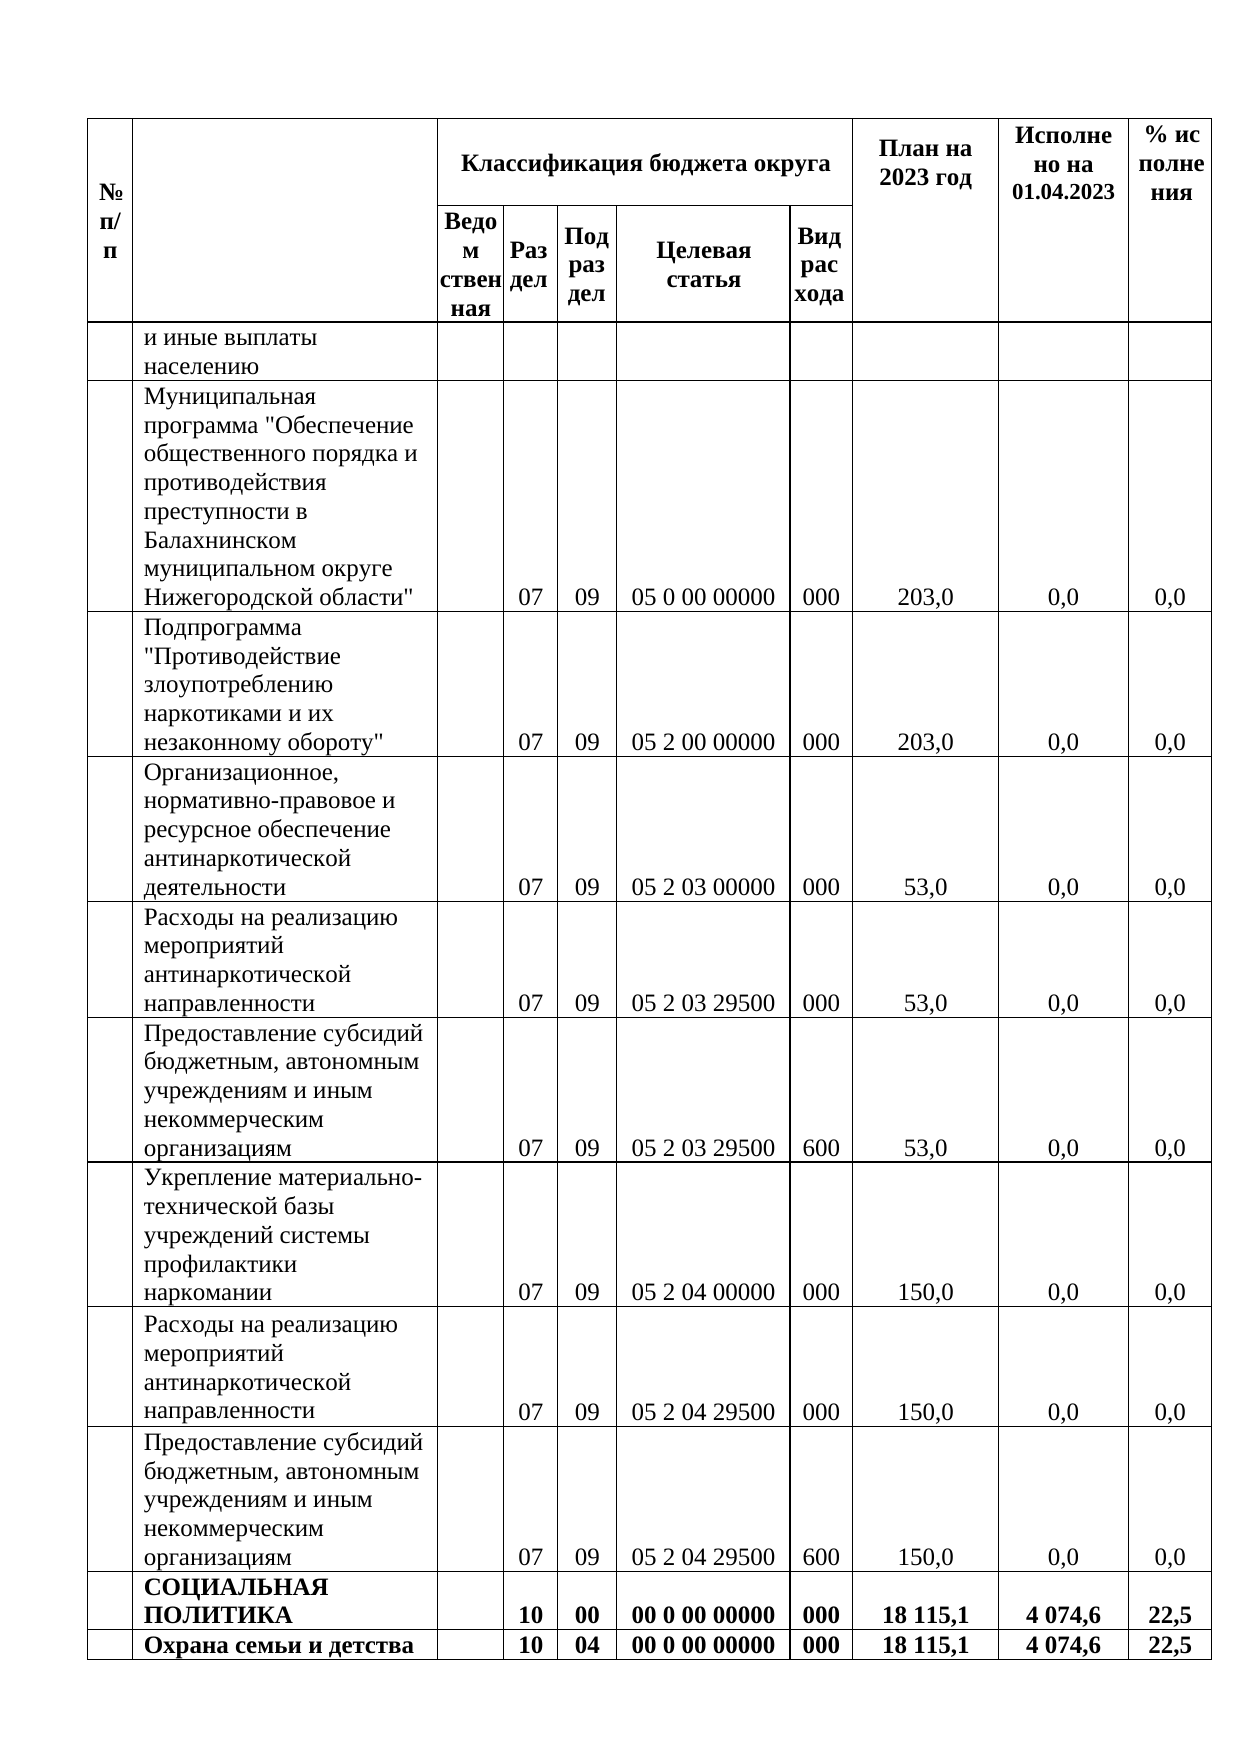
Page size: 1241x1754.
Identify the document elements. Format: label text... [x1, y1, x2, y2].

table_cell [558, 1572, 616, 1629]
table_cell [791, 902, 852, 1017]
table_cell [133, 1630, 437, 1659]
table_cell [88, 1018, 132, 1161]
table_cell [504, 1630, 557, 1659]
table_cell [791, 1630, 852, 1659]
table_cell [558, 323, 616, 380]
table_cell [999, 205, 1128, 321]
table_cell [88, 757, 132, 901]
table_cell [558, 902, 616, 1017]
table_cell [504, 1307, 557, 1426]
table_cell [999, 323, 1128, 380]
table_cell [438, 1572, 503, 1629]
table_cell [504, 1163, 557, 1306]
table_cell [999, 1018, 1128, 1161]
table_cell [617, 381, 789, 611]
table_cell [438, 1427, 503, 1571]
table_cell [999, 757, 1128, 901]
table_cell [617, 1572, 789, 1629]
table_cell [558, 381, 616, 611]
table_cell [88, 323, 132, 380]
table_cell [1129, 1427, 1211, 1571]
table_cell [853, 205, 998, 321]
table_cell Под раз дел [558, 206, 616, 321]
table_cell Целевая статья [617, 206, 789, 321]
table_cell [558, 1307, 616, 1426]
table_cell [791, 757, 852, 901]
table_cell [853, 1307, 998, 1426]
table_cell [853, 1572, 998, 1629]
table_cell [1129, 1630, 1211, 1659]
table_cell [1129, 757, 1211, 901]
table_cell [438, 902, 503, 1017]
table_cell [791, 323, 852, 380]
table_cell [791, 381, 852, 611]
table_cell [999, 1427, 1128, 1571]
table_header [133, 119, 437, 321]
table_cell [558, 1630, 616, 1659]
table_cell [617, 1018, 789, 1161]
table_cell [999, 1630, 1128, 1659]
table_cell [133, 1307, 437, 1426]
table_header Классификация бюджета округа [438, 119, 852, 205]
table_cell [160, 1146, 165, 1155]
table_cell [1129, 205, 1211, 321]
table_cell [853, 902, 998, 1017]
table_cell Вид рас хода [791, 206, 852, 321]
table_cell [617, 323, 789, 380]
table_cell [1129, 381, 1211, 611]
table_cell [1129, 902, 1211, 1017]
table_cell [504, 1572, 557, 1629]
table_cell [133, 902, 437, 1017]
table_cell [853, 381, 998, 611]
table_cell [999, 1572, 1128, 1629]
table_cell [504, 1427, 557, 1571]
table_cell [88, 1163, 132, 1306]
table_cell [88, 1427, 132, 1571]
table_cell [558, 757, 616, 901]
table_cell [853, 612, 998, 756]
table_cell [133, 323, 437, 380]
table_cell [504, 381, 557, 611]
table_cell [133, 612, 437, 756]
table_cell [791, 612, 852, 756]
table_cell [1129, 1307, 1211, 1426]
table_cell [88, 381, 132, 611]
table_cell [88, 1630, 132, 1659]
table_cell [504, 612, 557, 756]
table_header №п/п [88, 119, 132, 321]
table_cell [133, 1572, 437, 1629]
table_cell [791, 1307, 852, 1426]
table_header План на 2023 год [853, 119, 998, 205]
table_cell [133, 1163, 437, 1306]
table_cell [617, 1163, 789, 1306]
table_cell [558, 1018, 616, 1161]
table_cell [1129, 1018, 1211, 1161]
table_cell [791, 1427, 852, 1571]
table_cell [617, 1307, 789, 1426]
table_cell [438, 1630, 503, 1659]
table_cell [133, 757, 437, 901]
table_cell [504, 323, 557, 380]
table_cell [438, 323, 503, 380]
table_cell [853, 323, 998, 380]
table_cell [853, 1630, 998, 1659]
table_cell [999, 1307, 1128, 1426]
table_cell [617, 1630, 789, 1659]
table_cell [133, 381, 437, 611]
table_header % ис полне ния [1129, 119, 1211, 205]
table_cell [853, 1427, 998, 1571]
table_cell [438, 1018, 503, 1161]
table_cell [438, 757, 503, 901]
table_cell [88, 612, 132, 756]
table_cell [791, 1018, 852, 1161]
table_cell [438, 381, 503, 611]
table_cell Раз дел [504, 206, 557, 321]
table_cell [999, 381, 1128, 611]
table_header Исполне но на 01.04.2023 [999, 119, 1128, 205]
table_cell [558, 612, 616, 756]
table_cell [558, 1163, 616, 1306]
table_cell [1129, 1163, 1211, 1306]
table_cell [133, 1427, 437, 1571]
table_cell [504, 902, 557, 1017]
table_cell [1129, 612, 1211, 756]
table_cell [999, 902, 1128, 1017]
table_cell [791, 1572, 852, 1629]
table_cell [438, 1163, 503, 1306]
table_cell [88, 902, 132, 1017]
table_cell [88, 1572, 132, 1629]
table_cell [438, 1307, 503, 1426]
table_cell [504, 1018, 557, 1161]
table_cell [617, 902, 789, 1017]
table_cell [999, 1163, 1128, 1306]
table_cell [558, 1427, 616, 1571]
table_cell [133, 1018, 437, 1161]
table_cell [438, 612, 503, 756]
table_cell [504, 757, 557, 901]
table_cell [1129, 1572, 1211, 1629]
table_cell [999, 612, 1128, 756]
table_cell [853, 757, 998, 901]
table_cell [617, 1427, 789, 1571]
table_cell Ведом ствен ная [438, 206, 503, 321]
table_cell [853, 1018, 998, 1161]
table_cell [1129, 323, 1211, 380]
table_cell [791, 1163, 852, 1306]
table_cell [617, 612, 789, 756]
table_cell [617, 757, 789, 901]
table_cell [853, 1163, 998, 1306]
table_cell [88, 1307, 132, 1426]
